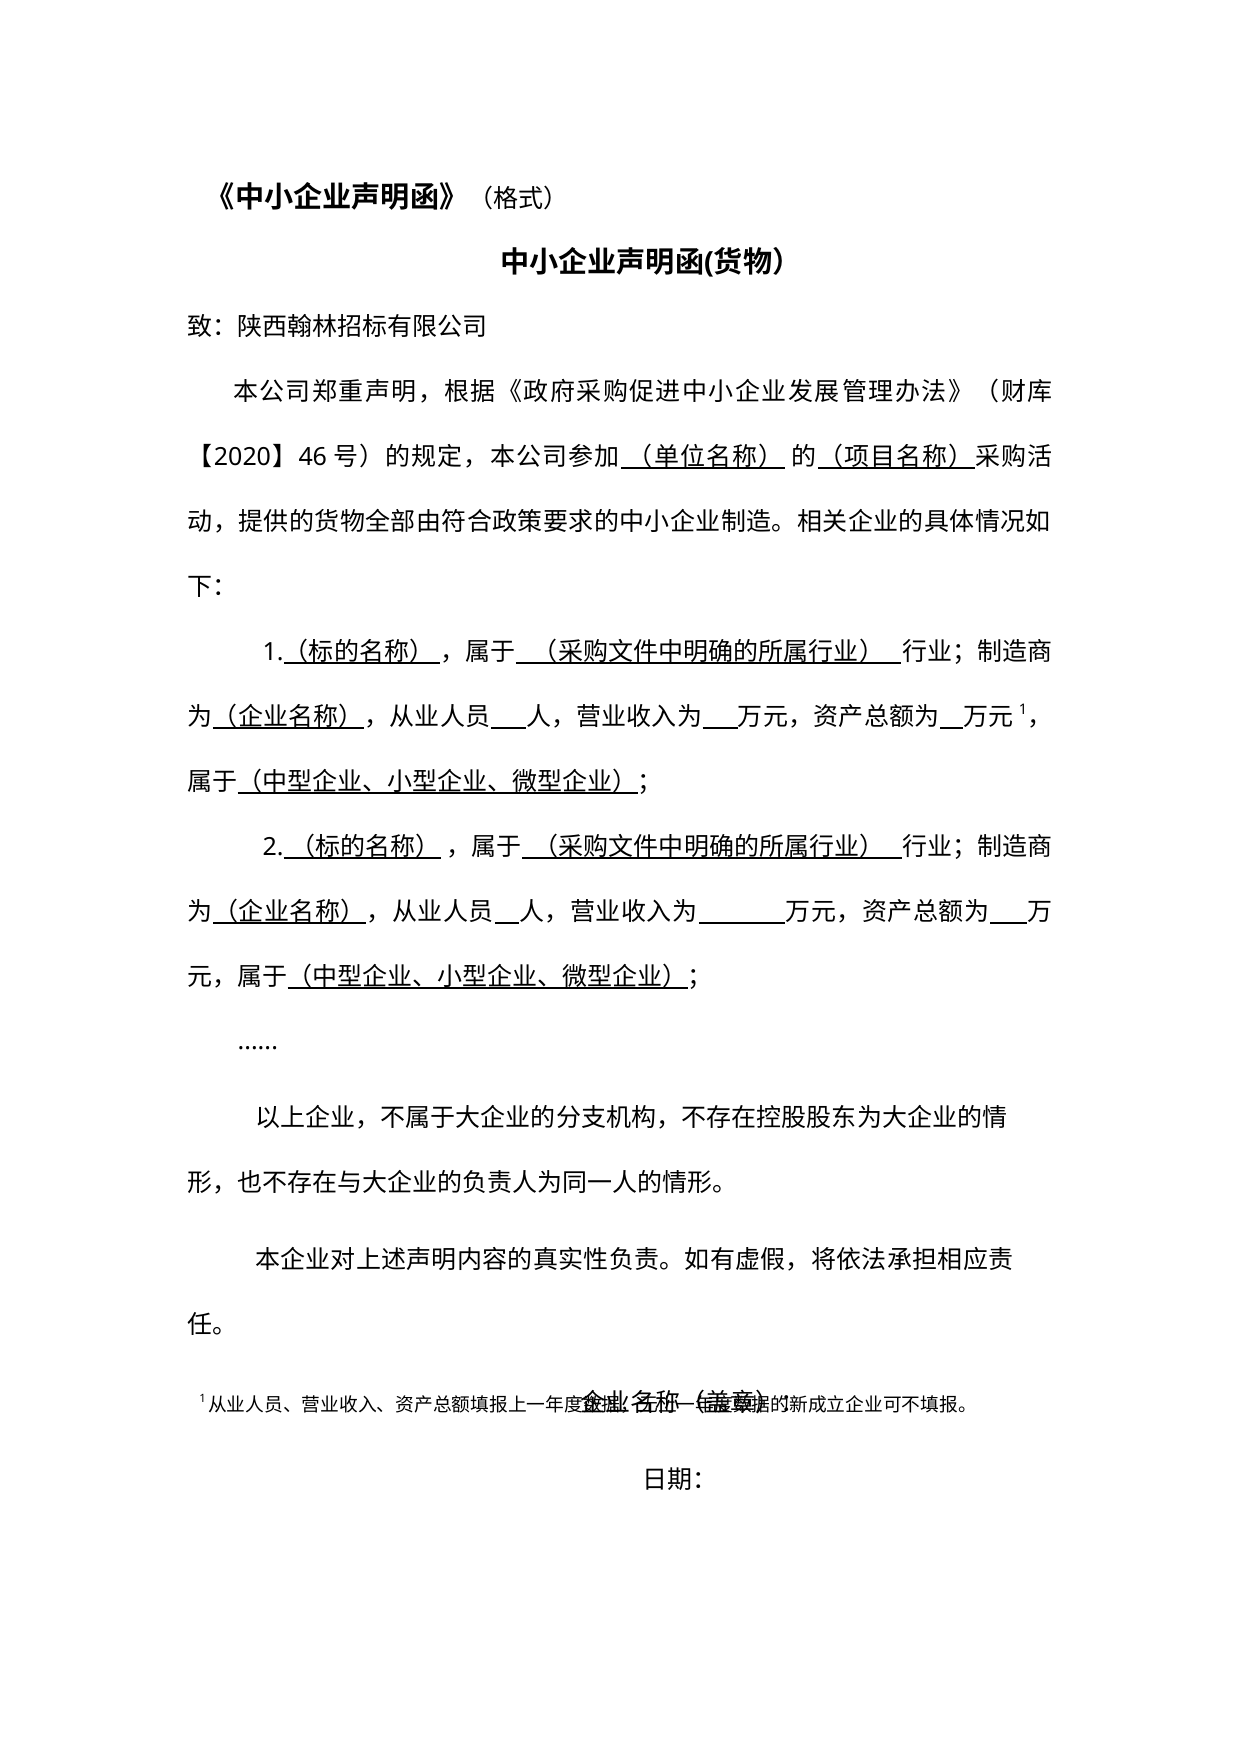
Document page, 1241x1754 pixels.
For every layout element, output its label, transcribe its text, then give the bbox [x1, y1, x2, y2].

text 本企业对上述声明内容的真实性负责。如有虚假，将依法承担相应责任。 [187, 1225, 1014, 1355]
text 中小企业声明函(货物） [187, 227, 1053, 292]
text 2. （标的名称） ，属于 （采购文件中明确的所属行业） 行业；制造商为（企业名称），从业人员 人，营业收入为 万元，资产总额为 万元，属于（中型企业、小型企业、微型企业）； [187, 812, 1053, 1007]
list 1.（标的名称） ，属于 （采购文件中明确的所属行业） 行业；制造商为（企业名称），从业人员 人，营业收入为 万元，资产总额为 万元1，属于（中型企业、小型企业、微型企业）； [187, 617, 1053, 812]
text 日期： [187, 1445, 1014, 1510]
text 本公司郑重声明，根据《政府采购促进中小企业发展管理办法》（财库【2020】46号）的规定，本公司参加 （单位名称） 的（项目名称）采购活动，提供的货物全部由符合政策要求的中小企业制造。相关企业的具体情况如下： [187, 357, 1053, 617]
text ...... [187, 1007, 1053, 1072]
text 以上企业，不属于大企业的分支机构，不存在控股股东为大企业的情形，也不存在与大企业的负责人为同一人的情形。 [187, 1083, 1009, 1213]
text 企业名称（盖章）： [187, 1368, 1014, 1433]
text 《中小企业声明函》（格式） [187, 162, 1053, 227]
text 致：陕西翰林招标有限公司 [187, 292, 1053, 357]
